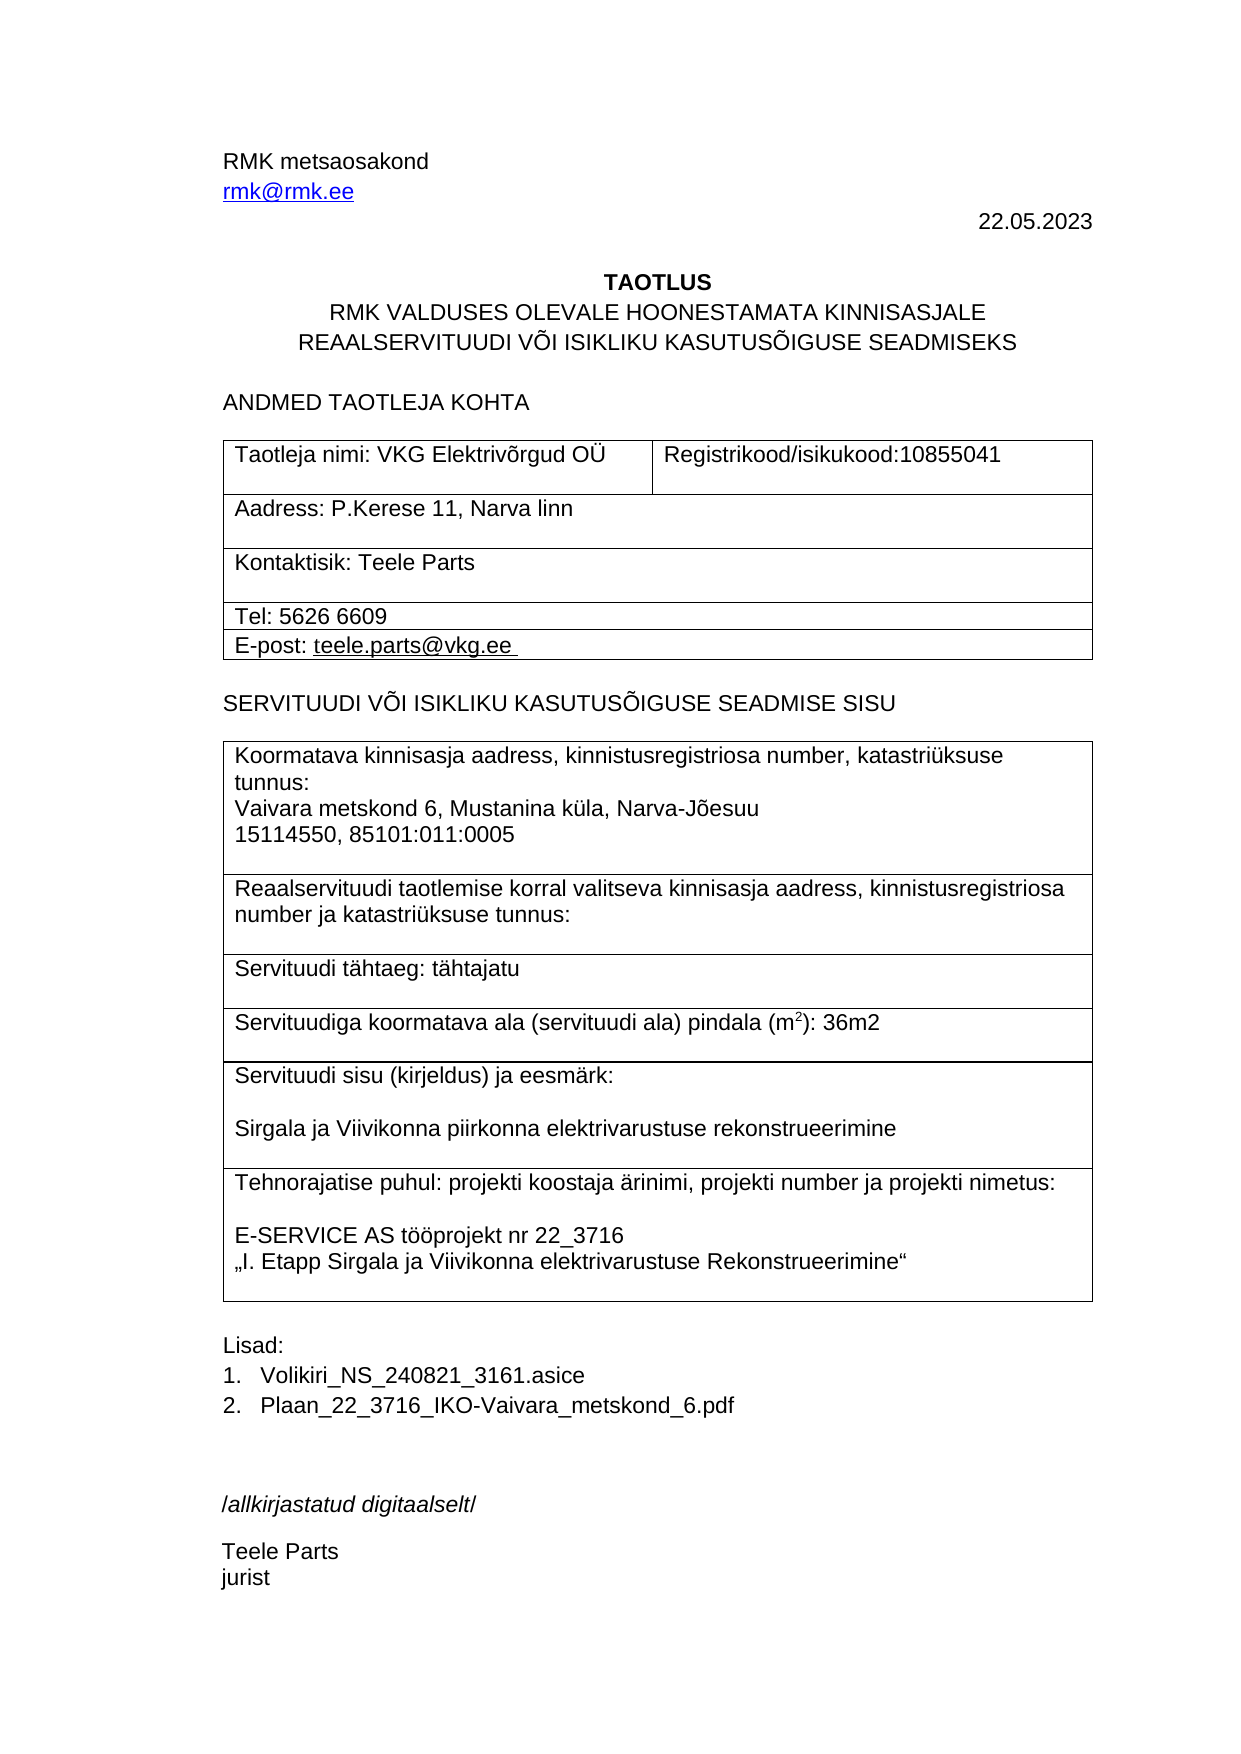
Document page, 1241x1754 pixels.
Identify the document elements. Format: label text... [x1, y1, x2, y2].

list SERVITUUDI VÕI ISIKLIKU KASUTUSÕIGUSE SEADMISE SISU [223, 690, 1093, 716]
table_header Registrikood/isikukood:10855041 [653, 441, 1092, 494]
table_cell Aadress: P.Kerese 11, Narva linn [224, 495, 1092, 548]
table_header Koormatava kinnisasja aadress, kinnistusregistriosa number, katastriüksuse tunnus: Vaivara metskond 6, Mustanina küla, Narva-Jõesuu 15114550, 85101:011:0005 [224, 742, 1092, 874]
list RMK VALDUSES OLEVALE HOONESTAMATA KINNISASJALE REAALSERVITUUDI VÕI ISIKLIKU KASUTUSÕIGUSE SEADMISEKS [223, 299, 1093, 355]
list Lisad: [223, 1332, 1093, 1358]
table_cell Tel: 5626 6609 [224, 603, 1092, 629]
text jurist [148, 1564, 1093, 1591]
list ANDMED TAOTLEJA KOHTA [223, 389, 1093, 416]
table_cell E-post: teele.parts@vkg.ee [224, 630, 1092, 659]
table_cell Reaalservituudi taotlemise korral valitseva kinnisasja aadress, kinnistusregistriosa number ja katastriüksuse tunnus: [224, 875, 1092, 954]
list rmk@rmk.ee [223, 178, 1093, 204]
table_cell Kontaktisik: Teele Parts [224, 549, 1092, 602]
table_cell Servituudi sisu (kirjeldus) ja eesmärk: Sirgala ja Viivikonna piirkonna elektrivarustuse rekonstrueerimine [224, 1063, 1092, 1168]
list 22.05.2023 [223, 208, 1093, 234]
table_header Taotleja nimi: VKG Elektrivõrgud OÜ [224, 441, 652, 494]
table_cell Servituudiga koormatava ala (servituudi ala) pindala (m2): 36m2 [224, 1009, 1092, 1061]
list Volikiri_NS_240821_3161.asice [223, 1362, 1093, 1388]
table_cell Servituudi tähtaeg: tähtajatu [224, 955, 1092, 1008]
list TAOTLUS [223, 268, 1093, 295]
table_cell Tehnorajatise puhul: projekti koostaja ärinimi, projekti number ja projekti nimetus: E-SERVICE AS tööprojekt nr 22_3716 „I. Etapp Sirgala ja Viivikonna elektrivarustuse Rekonstrueerimine“ [224, 1169, 1092, 1301]
text /allkirjastatud digitaalselt/ [148, 1491, 1093, 1517]
list RMK metsaosakond [223, 148, 1093, 174]
text Teele Parts [148, 1538, 1093, 1564]
list Plaan_22_3716_IKO-Vaivara_metskond_6.pdf [223, 1392, 1093, 1419]
